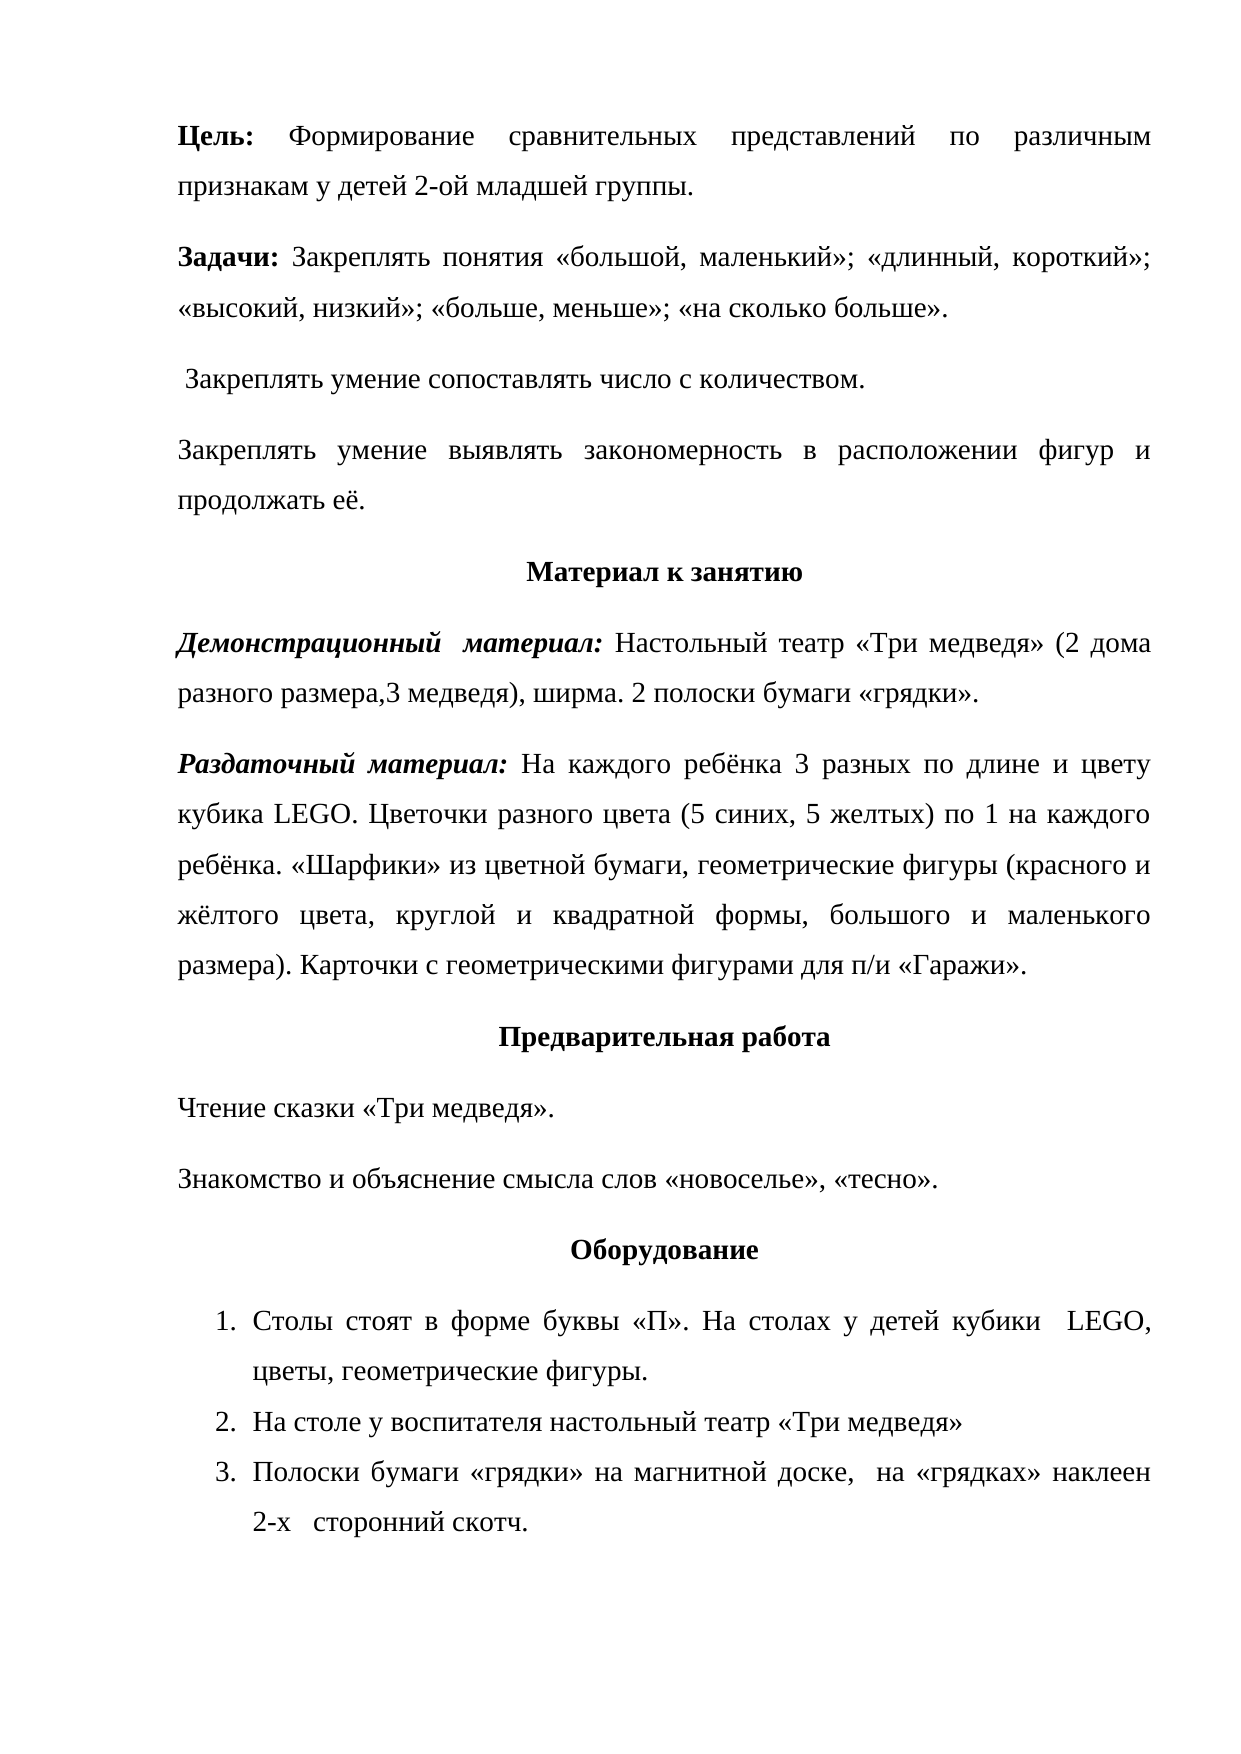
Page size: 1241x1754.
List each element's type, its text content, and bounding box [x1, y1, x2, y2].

text Задачи: Закреплять понятия «большой, маленький»; «длинный, короткий»; «высокий, низкий»; «больше, меньше»; «на сколько больше». [177, 239, 1152, 323]
list На столе у воспитателя настольный театр «Три медведя» [215, 1404, 1152, 1437]
text Оборудование [177, 1232, 1152, 1266]
text Закреплять умение выявлять закономерность в расположении фигур и продолжать её. [177, 432, 1152, 516]
text Чтение сказки «Три медведя». [177, 1090, 1152, 1123]
list Полоски бумаги «грядки» на магнитной доске, на «грядках» наклеен 2-х сторонний скотч. [215, 1454, 1152, 1538]
text Демонстрационный материал: Настольный театр «Три медведя» (2 дома разного размера,3 медведя), ширма. 2 полоски бумаги «грядки». [177, 625, 1152, 709]
text Знакомство и объяснение смысла слов «новоселье», «тесно». [177, 1161, 1152, 1194]
text Цель: Формирование сравнительных представлений по различным признакам у детей 2-ой младшей группы. [177, 118, 1152, 202]
text Материал к занятию [177, 554, 1152, 587]
text Закреплять умение сопоставлять число с количеством. [177, 361, 1152, 394]
text Предварительная работа [177, 1019, 1152, 1052]
text Раздаточный материал: На каждого ребёнка 3 разных по длине и цвету кубика LEGO. Цветочки разного цвета (5 синих, 5 желтых) по 1 на каждого ребёнка. «Шарфики» из цветной бумаги, геометрические фигуры (красного и жёлтого цвета, круглой и квадратной формы, большого и маленького размера). Карточки с геометрическими фигурами для п/и «Гаражи». [177, 746, 1152, 981]
list Столы стоят в форме буквы «П». На столах у детей кубики LEGO, цветы, геометрические фигуры. [215, 1303, 1152, 1387]
